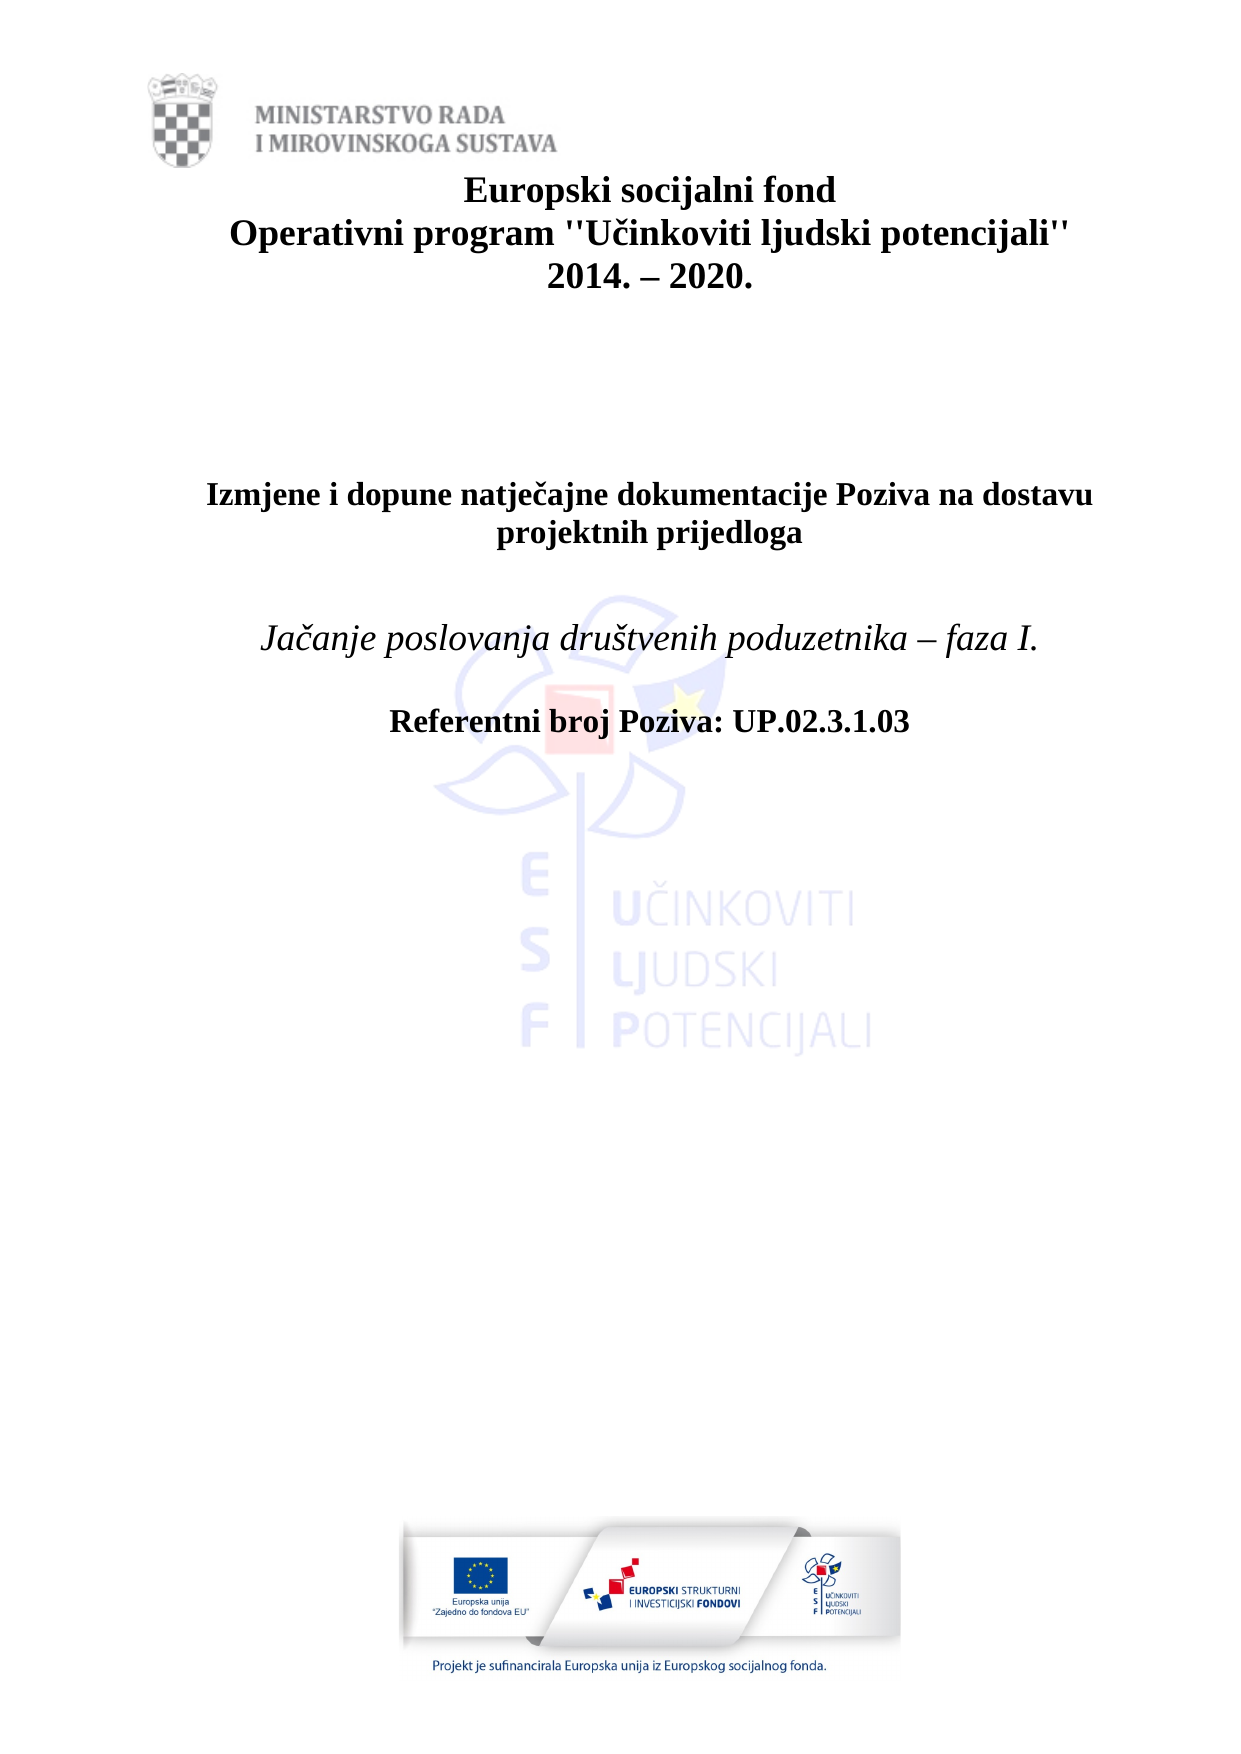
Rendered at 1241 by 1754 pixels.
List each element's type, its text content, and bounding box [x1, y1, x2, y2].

picture [398, 1516, 901, 1681]
text Izmjene i dopune natječajne dokumentacije Poziva na dostavu projektnih prijedloga [148, 474, 1152, 551]
text 2014. – 2020. [148, 254, 1152, 297]
text Europski socijalni fond [148, 167, 1152, 211]
picture [147, 73, 586, 168]
text Jačanje poslovanja društvenih poduzetnika – faza I. [148, 615, 1152, 658]
text Operativni program ''Učinkoviti ljudski potencijali'' [148, 211, 1152, 254]
text Referentni broj Poziva: UP.02.3.1.03 [148, 701, 1152, 739]
